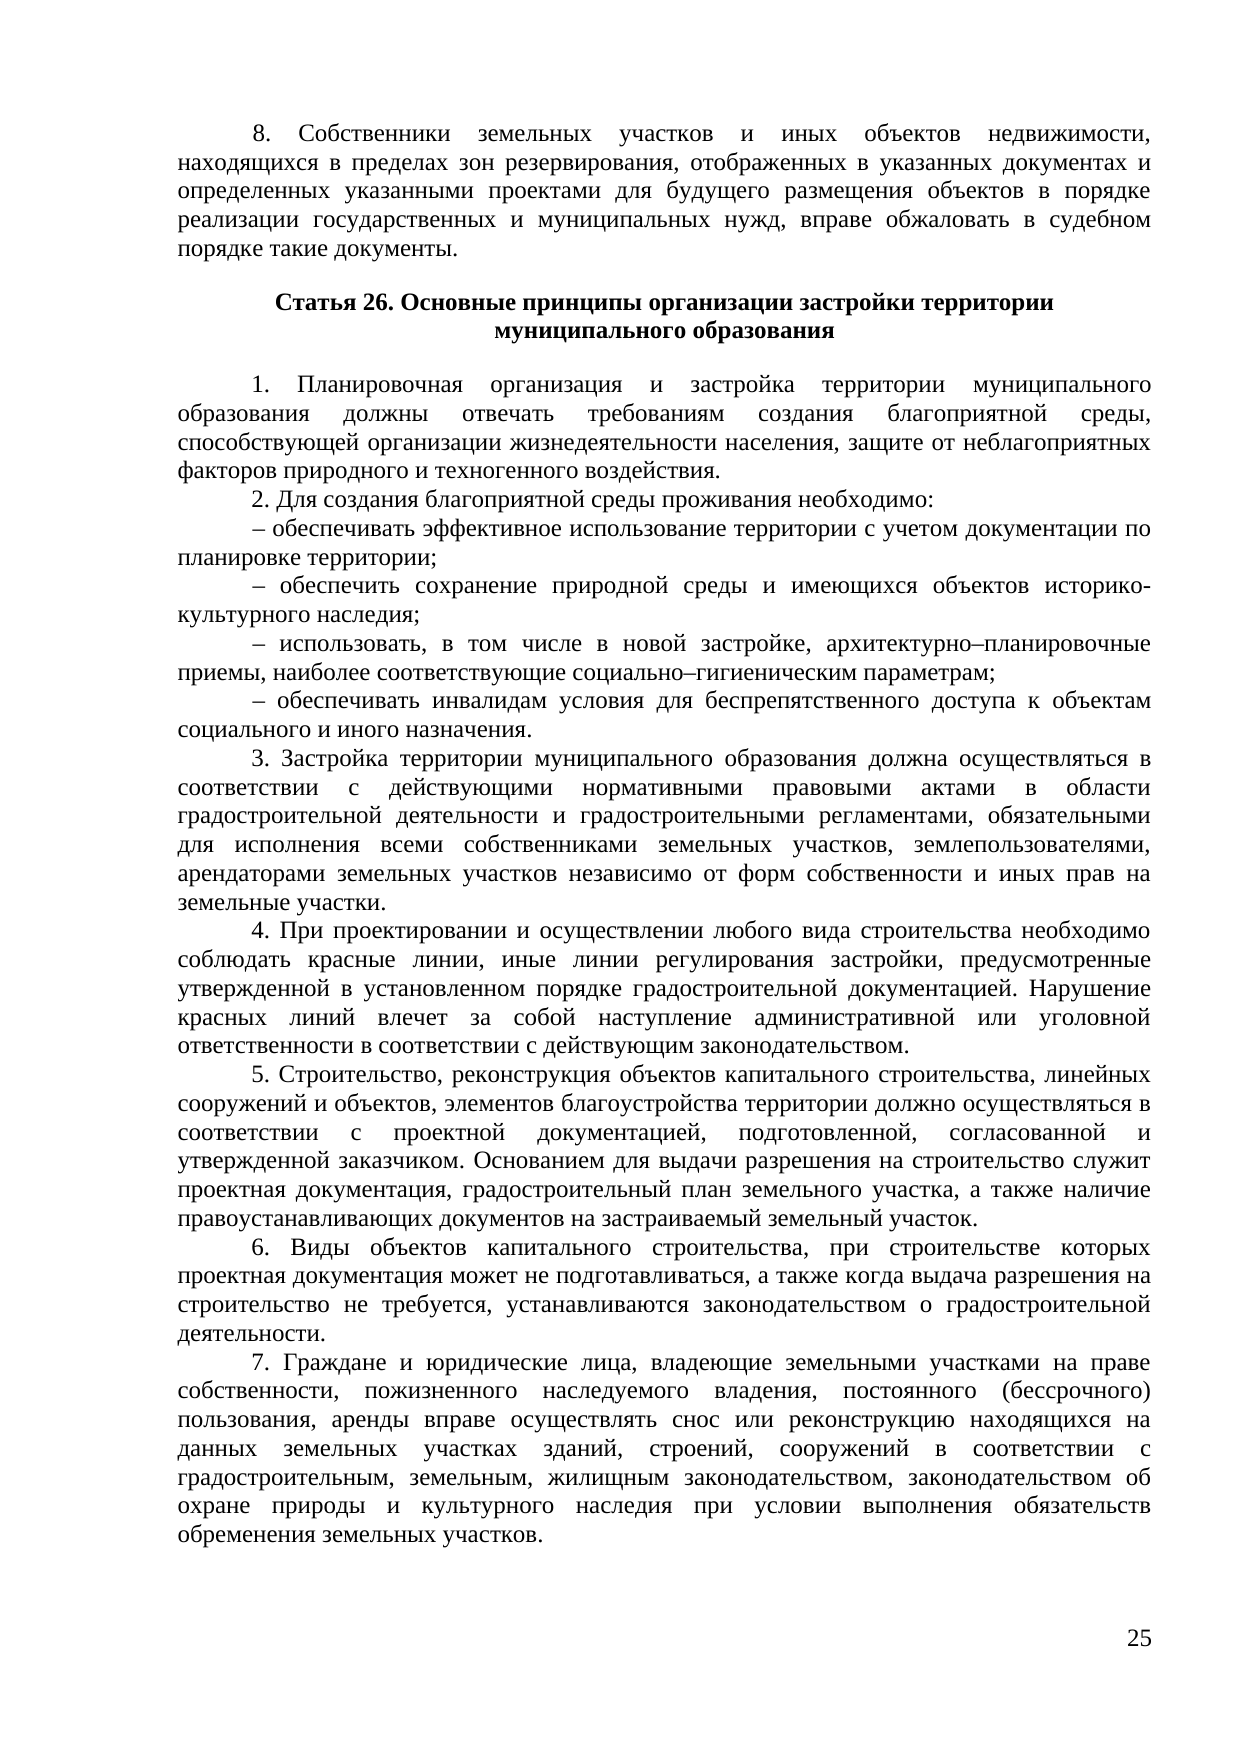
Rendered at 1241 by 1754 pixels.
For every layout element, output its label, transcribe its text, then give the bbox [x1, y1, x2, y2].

text – использовать, в том числе в новой застройке, архитектурно–планировочные приемы, наиболее соответствующие социально–гигиеническим параметрам; [177, 628, 1152, 686]
text 8. Собственники земельных участков и иных объектов недвижимости, находящихся в пределах зон резервирования, отображенных в указанных документах и определенных указанными проектами для будущего размещения объектов в порядке реализации государственных и муниципальных нужд, вправе обжаловать в судебном порядке такие документы. [177, 118, 1152, 262]
text – обеспечивать инвалидам условия для беспрепятственного доступа к объектам социального и иного назначения. [177, 686, 1152, 743]
text 4. При проектировании и осуществлении любого вида строительства необходимо соблюдать красные линии, иные линии регулирования застройки, предусмотренные утвержденной в установленном порядке градостроительной документацией. Нарушение красных линий влечет за собой наступление административной или уголовной ответственности в соответствии с действующим законодательством. [177, 916, 1152, 1059]
text – обеспечивать эффективное использование территории с учетом документации по планировке территории; [177, 513, 1152, 571]
text Статья 26. Основные принципы организации застройки территории муниципального образования [177, 287, 1152, 344]
text 2. Для создания благоприятной среды проживания необходимо: [177, 484, 1152, 513]
text – обеспечить сохранение природной среды и имеющихся объектов историко-культурного наследия; [177, 571, 1152, 628]
text 7. Граждане и юридические лица, владеющие земельными участками на праве собственности, пожизненного наследуемого владения, постоянного (бессрочного) пользования, аренды вправе осуществлять снос или реконструкцию находящихся на данных земельных участках зданий, строений, сооружений в соответствии с градостроительным, земельным, жилищным законодательством, законодательством об охране природы и культурного наследия при условии выполнения обязательств обременения земельных участков. [177, 1347, 1152, 1548]
text 3. Застройка территории муниципального образования должна осуществляться в соответствии с действующими нормативными правовыми актами в области градостроительной деятельности и градостроительными регламентами, обязательными для исполнения всеми собственниками земельных участков, землепользователями, арендаторами земельных участков независимо от форм собственности и иных прав на земельные участки. [177, 743, 1152, 916]
text 6. Виды объектов капитального строительства, при строительстве которых проектная документация может не подготавливаться, а также когда выдача разрешения на строительство не требуется, устанавливаются законодательством о градостроительной деятельности. [177, 1232, 1152, 1347]
text 5. Строительство, реконструкция объектов капитального строительства, линейных сооружений и объектов, элементов благоустройства территории должно осуществляться в соответствии с проектной документацией, подготовленной, согласованной и утвержденной заказчиком. Основанием для выдачи разрешения на строительство служит проектная документация, градостроительный план земельного участка, а также наличие правоустанавливающих документов на застраиваемый земельный участок. [177, 1059, 1152, 1232]
text 1. Планировочная организация и застройка территории муниципального образования должны отвечать требованиям создания благоприятной среды, способствующей организации жизнедеятельности населения, защите от неблагоприятных факторов природного и техногенного воздействия. [177, 369, 1152, 484]
